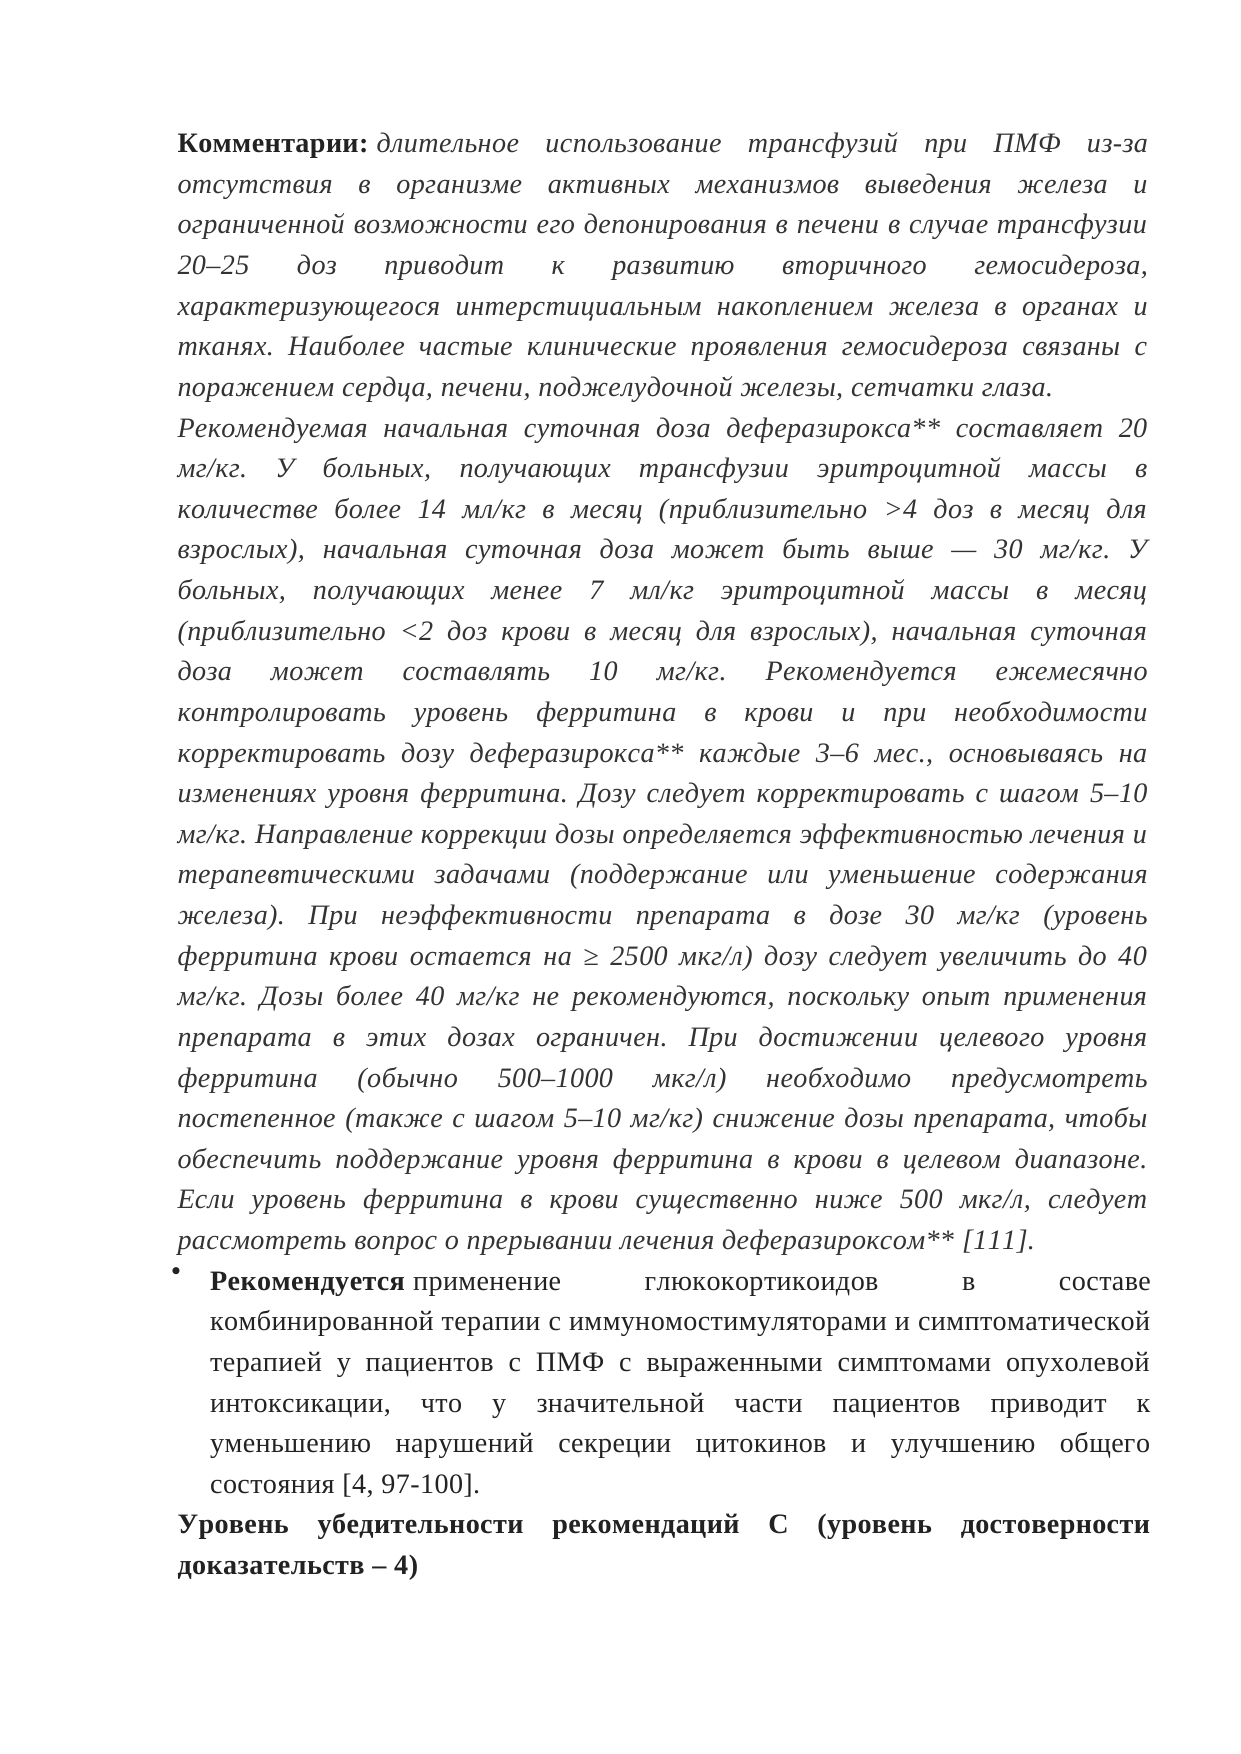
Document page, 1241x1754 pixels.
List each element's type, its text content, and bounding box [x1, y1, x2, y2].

text Комментарии: длительное использование трансфузий при ПМФ из-за отсутствия в организме активных механизмов выведения железа и ограниченной возможности его депонирования в печени в случае трансфузии 20–25 доз приводит к развитию вторичного гемосидероза, характеризующегося интерстициальным накоплением железа в органах и тканях. Наиболее частые клинические проявления гемосидероза связаны с поражением сердца, печени, поджелудочной железы, сетчатки глаза. [177, 118, 1152, 402]
list Рекомендуется применение глюкокортикоидов в составе комбинированной терапии с иммуномостимуляторами и симптоматической терапией у пациентов с ПМФ с выраженными симптомами опухолевой интоксикации, что у значительной части пациентов приводит к уменьшению нарушений секреции цитокинов и улучшению общего состояния [4, 97-100]. [172, 1256, 1152, 1499]
text Рекомендуемая начальная суточная доза деферазирокса** составляет 20 мг/кг. У больных, получающих трансфузии эритроцитной массы в количестве более 14 мл/кг в месяц (приблизительно >4 доз в месяц для взрослых), начальная суточная доза может быть выше — 30 мг/кг. У больных, получающих менее 7 мл/кг эритроцитной массы в месяц (приблизительно <2 доз крови в месяц для взрослых), начальная суточная доза может составлять 10 мг/кг. Рекомендуется ежемесячно контролировать уровень ферритина в крови и при необходимости корректировать дозу деферазирокса** каждые 3–6 мес., основываясь на изменениях уровня ферритина. Дозу следует корректировать c шагом 5–10 мг/кг. Направление коррекции дозы определяется эффективностью лечения и терапевтическими задачами (поддержание или уменьшение содержания железа). При неэффективности препарата в дозе 30 мг/кг (уровень ферритина крови остается на ≥ 2500 мкг/л) дозу следует увеличить до 40 мг/кг. Дозы более 40 мг/кг не рекомендуются, поскольку опыт применения препарата в этих дозах ограничен. При достижении целевого уровня ферритина (обычно 500–1000 мкг/л) необходимо предусмотреть постепенное (также с шагом 5–10 мг/кг) снижение дозы препарата, чтобы обеспечить поддержание уровня ферритина в крови в целевом диапазоне. Если уровень ферритина в крови существенно ниже 500 мкг/л, следует рассмотреть вопрос о прерывании лечения деферазироксом** [111]. [177, 402, 1152, 1256]
text Уровень убедительности рекомендаций С (уровень достоверности доказательств – 4) [177, 1499, 1152, 1581]
